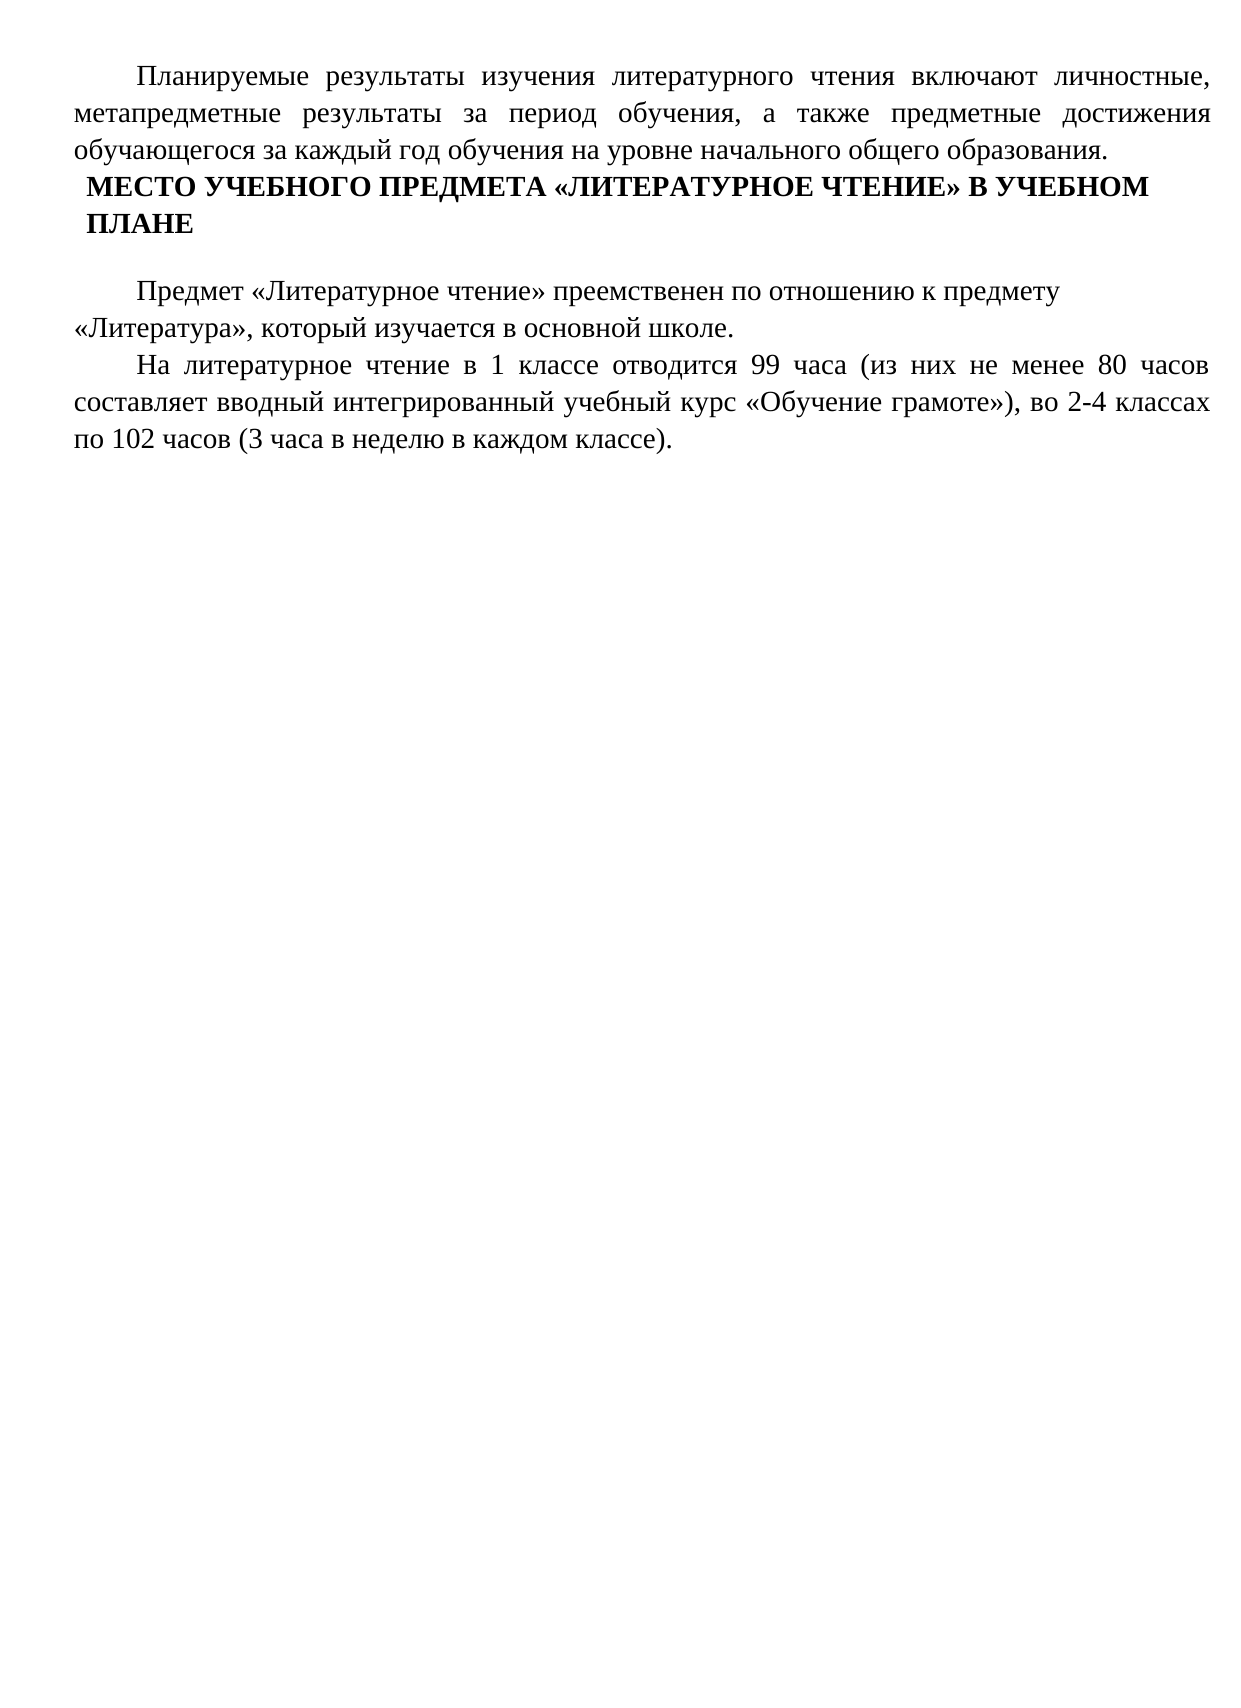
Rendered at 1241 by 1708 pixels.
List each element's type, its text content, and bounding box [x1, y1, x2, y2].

text Предмет «Литературное чтение» преемственен по отношению к предмету [136, 273, 1223, 307]
text На литературное чтение в 1 классе отводится 99 часа (из них не менее 80 часов составляет вводный интегрированный учебный курс «Обучение грамоте»), во 2-4 классах по 102 часов (3 часа в неделю в каждом классе). [74, 347, 1211, 454]
text Планируемые результаты изучения литературного чтения включают личностные, метапредметные результаты за период обучения, а также предметные достижения обучающегося за каждый год обучения на уровне начального общего образования. [74, 58, 1211, 166]
subtitle МЕСТО УЧЕБНОГО ПРЕДМЕТА «ЛИТЕРАТУРНОЕ ЧТЕНИЕ» В УЧЕБНОМ ПЛАНЕ [86, 169, 1150, 240]
text «Литература», который изучается в основной школе. [74, 310, 1223, 344]
